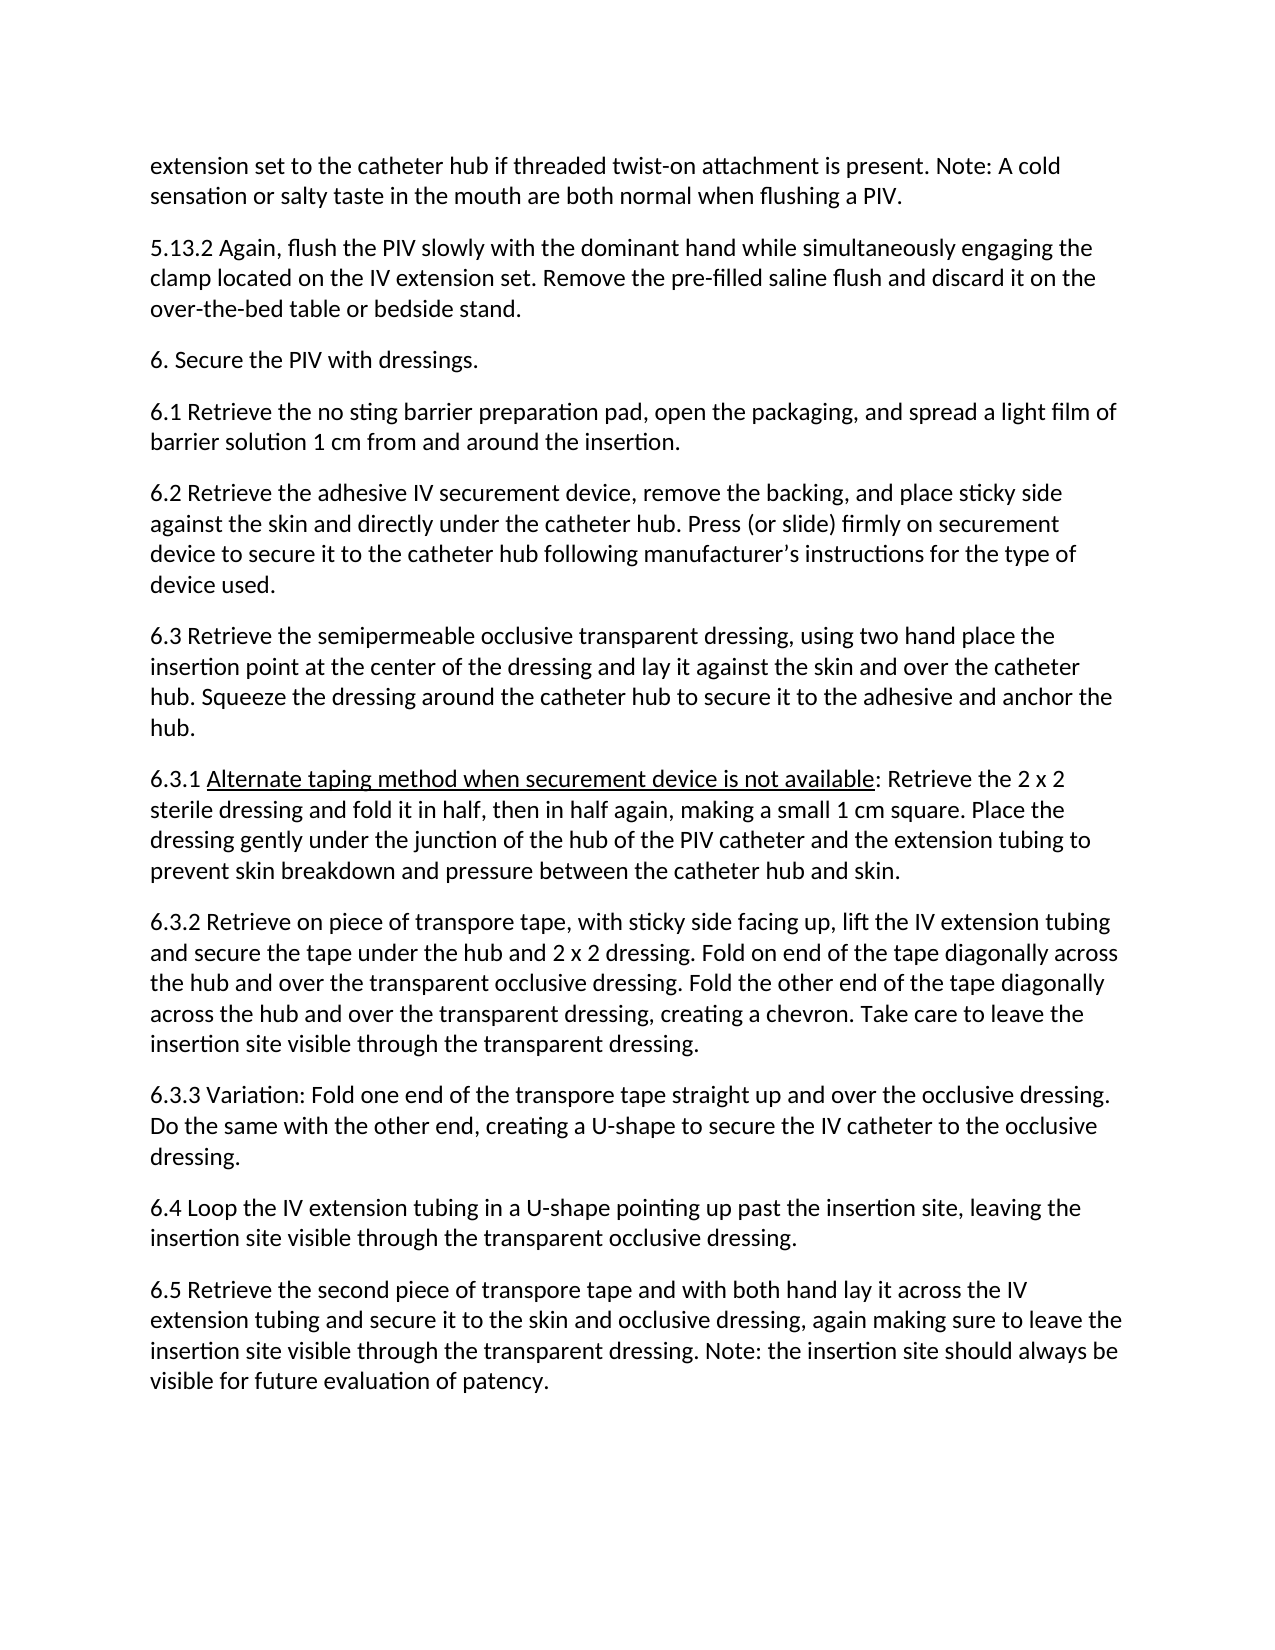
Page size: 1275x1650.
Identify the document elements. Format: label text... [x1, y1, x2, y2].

text 6.3 Retrieve the semipermeable occlusive transparent dressing, using two hand place the insertion point at the center of the dressing and lay it against the skin and over the catheter hub. Squeeze the dressing around the catheter hub to secure it to the adhesive and anchor the hub. [150, 620, 1125, 742]
text 6.2 Retrieve the adhesive IV securement device, remove the backing, and place sticky side against the skin and directly under the catheter hub. Press (or slide) firmly on securement device to secure it to the catheter hub following manufacturer’s instructions for the type of device used. [150, 477, 1125, 599]
text 6.1 Retrieve the no sting barrier preparation pad, open the packaging, and spread a light film of barrier solution 1 cm from and around the insertion. [150, 396, 1125, 457]
text 6. Secure the PIV with dressings. [150, 344, 1125, 375]
text 6.5 Retrieve the second piece of transpore tape and with both hand lay it across the IV extension tubing and secure it to the skin and occlusive dressing, again making sure to leave the insertion site visible through the transparent dressing. Note: the insertion site should always be visible for future evaluation of patency. [150, 1274, 1125, 1396]
text 5.13.2 Again, flush the PIV slowly with the dominant hand while simultaneously engaging the clamp located on the IV extension set. Remove the pre-filled saline flush and discard it on the over-the-bed table or bedside stand. [150, 232, 1125, 323]
text 6.4 Loop the IV extension tubing in a U-shape pointing up past the insertion site, leaving the insertion site visible through the transparent occlusive dressing. [150, 1192, 1125, 1253]
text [150, 150, 1125, 211]
text 6.3.1 Alternate taping method when securement device is not available: Retrieve the 2 x 2 sterile dressing and fold it in half, then in half again, making a small 1 cm square. Place the dressing gently under the junction of the hub of the PIV catheter and the extension tubing to prevent skin breakdown and pressure between the catheter hub and skin. [150, 763, 1125, 885]
text 6.3.3 Variation: Fold one end of the transpore tape straight up and over the occlusive dressing. Do the same with the other end, creating a U-shape to secure the IV catheter to the occlusive dressing. [150, 1080, 1125, 1171]
text 6.3.2 Retrieve on piece of transpore tape, with sticky side facing up, lift the IV extension tubing and secure the tape under the hub and 2 x 2 dressing. Fold on end of the tape diagonally across the hub and over the transparent occlusive dressing. Fold the other end of the tape diagonally across the hub and over the transparent dressing, creating a chevron. Take care to leave the insertion site visible through the transparent dressing. [150, 906, 1125, 1059]
